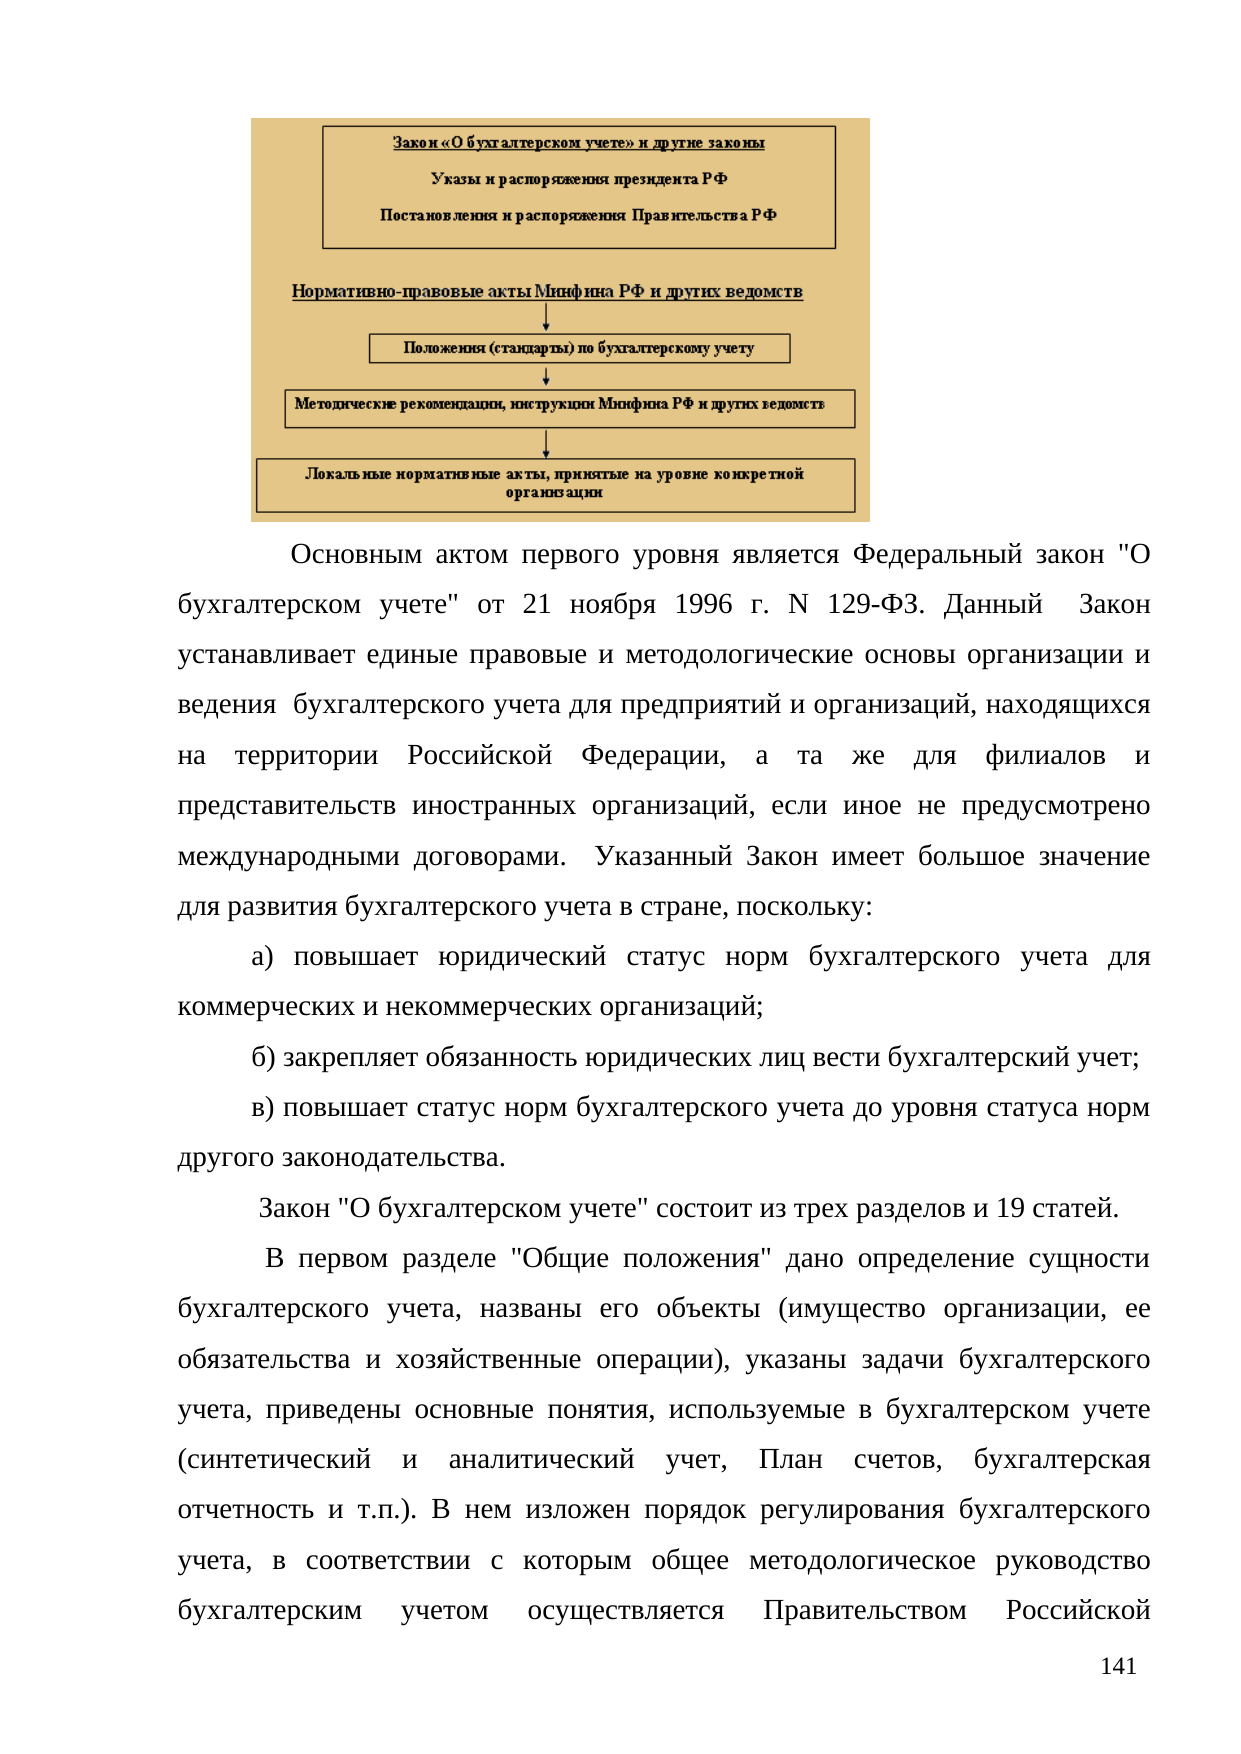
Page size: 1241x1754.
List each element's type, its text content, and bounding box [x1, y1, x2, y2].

text Закон "О бухгалтерском учете" состоит из трех разделов и 19 статей. [177, 1190, 1152, 1223]
text а) повышает юридический статус норм бухгалтерского учета для коммерческих и некоммерческих организаций; [177, 938, 1152, 1022]
text в) повышает статус норм бухгалтерского учета до уровня статуса норм другого законодательства. [177, 1089, 1152, 1173]
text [177, 1240, 1152, 1626]
text б) закрепляет обязанность юридических лиц вести бухгалтерский учет; [177, 1039, 1152, 1072]
text Основным актом первого уровня является Федеральный закон "О бухгалтерском учете" от 21 ноября 1996 г. N 129-ФЗ. Данный Закон устанавливает единые правовые и методологические основы организации и ведения бухгалтерского учета для предприятий и организаций, находящихся на территории Российской Федерации, а та же для филиалов и представительств иностранных организаций, если иное не предусмотрено международными договорами. Указанный Закон имеет большое значение для развития бухгалтерского учета в стране, поскольку: [177, 536, 1152, 921]
picture [251, 118, 870, 522]
